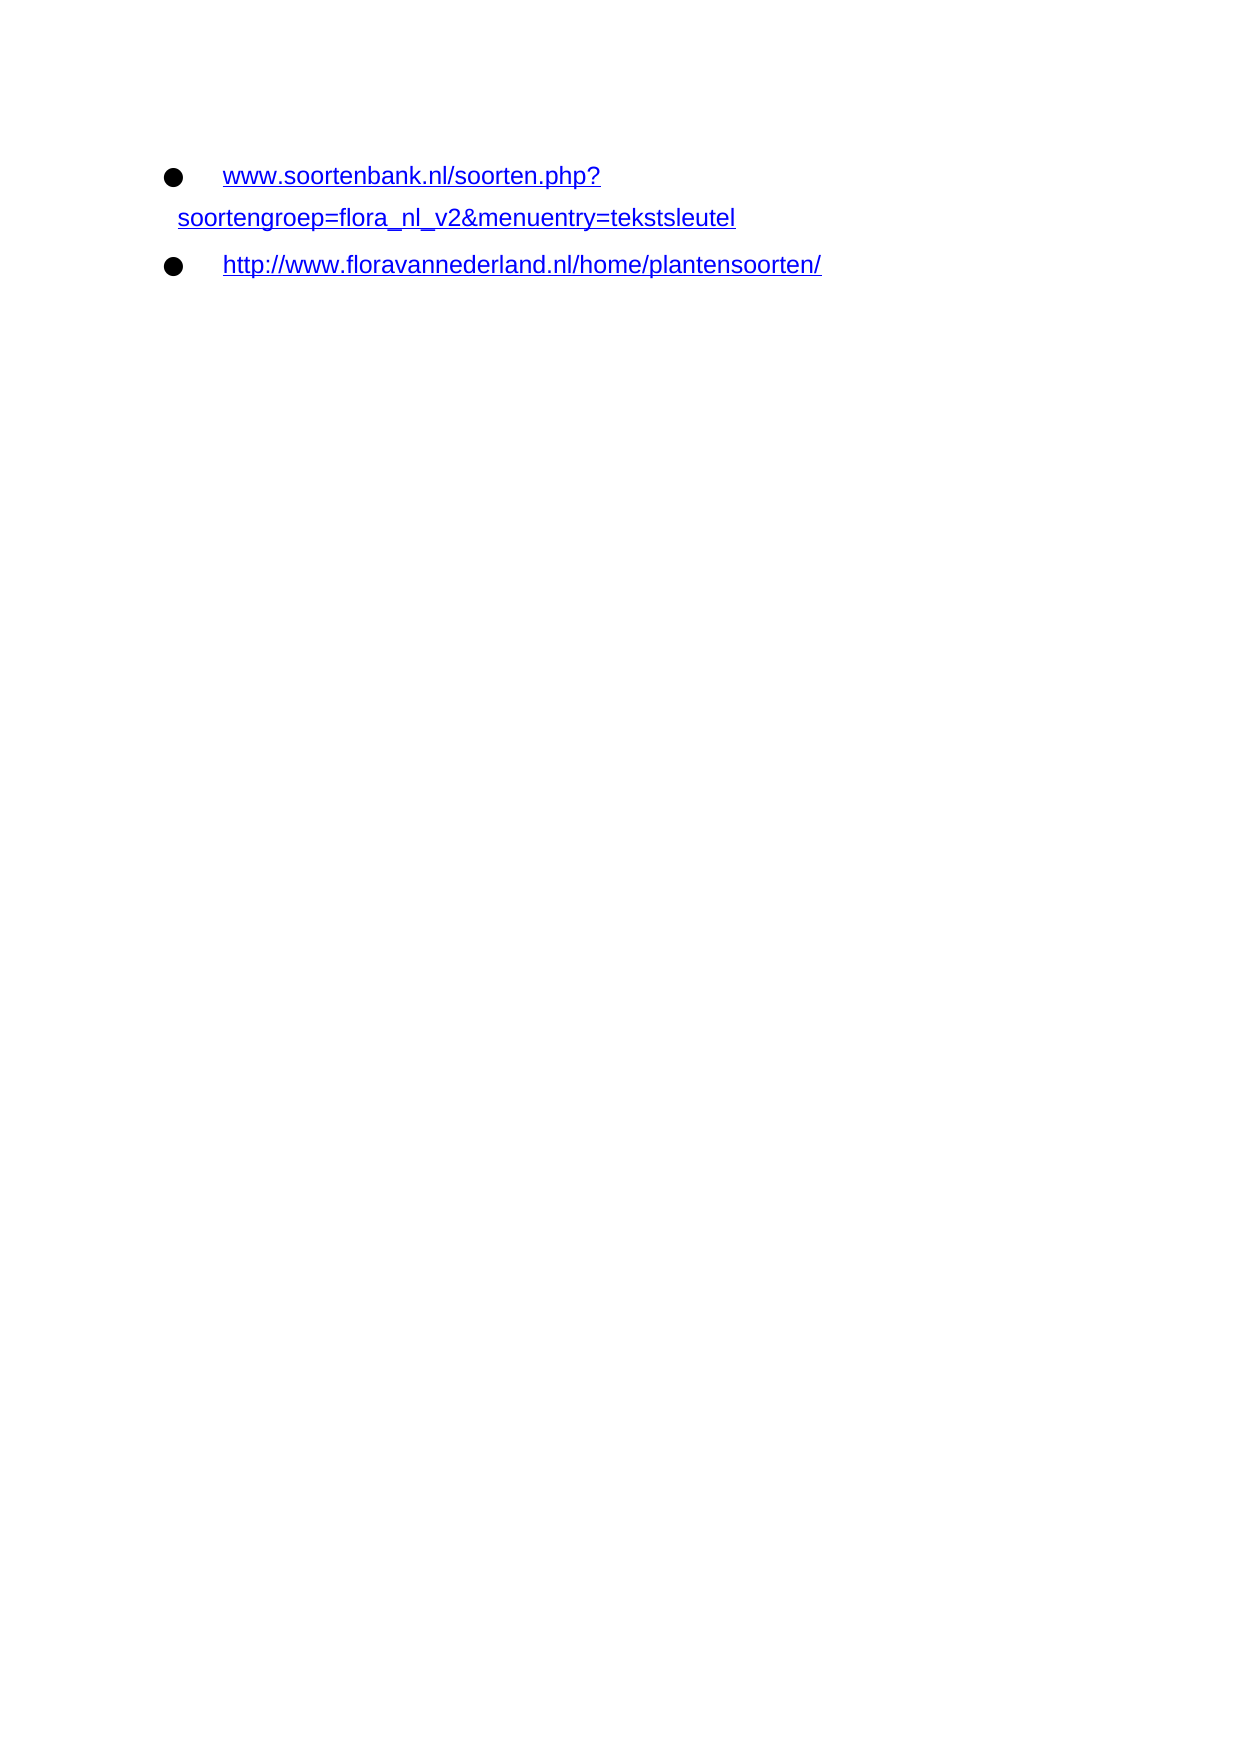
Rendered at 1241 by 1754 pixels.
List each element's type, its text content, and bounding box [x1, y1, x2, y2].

list www.soortenbank.nl/soorten.php?soortengroep=flora_nl_v2&menuentry=tekstsleutel [162, 148, 1093, 232]
list http://www.floravannederland.nl/home/plantensoorten/ [162, 236, 1093, 287]
